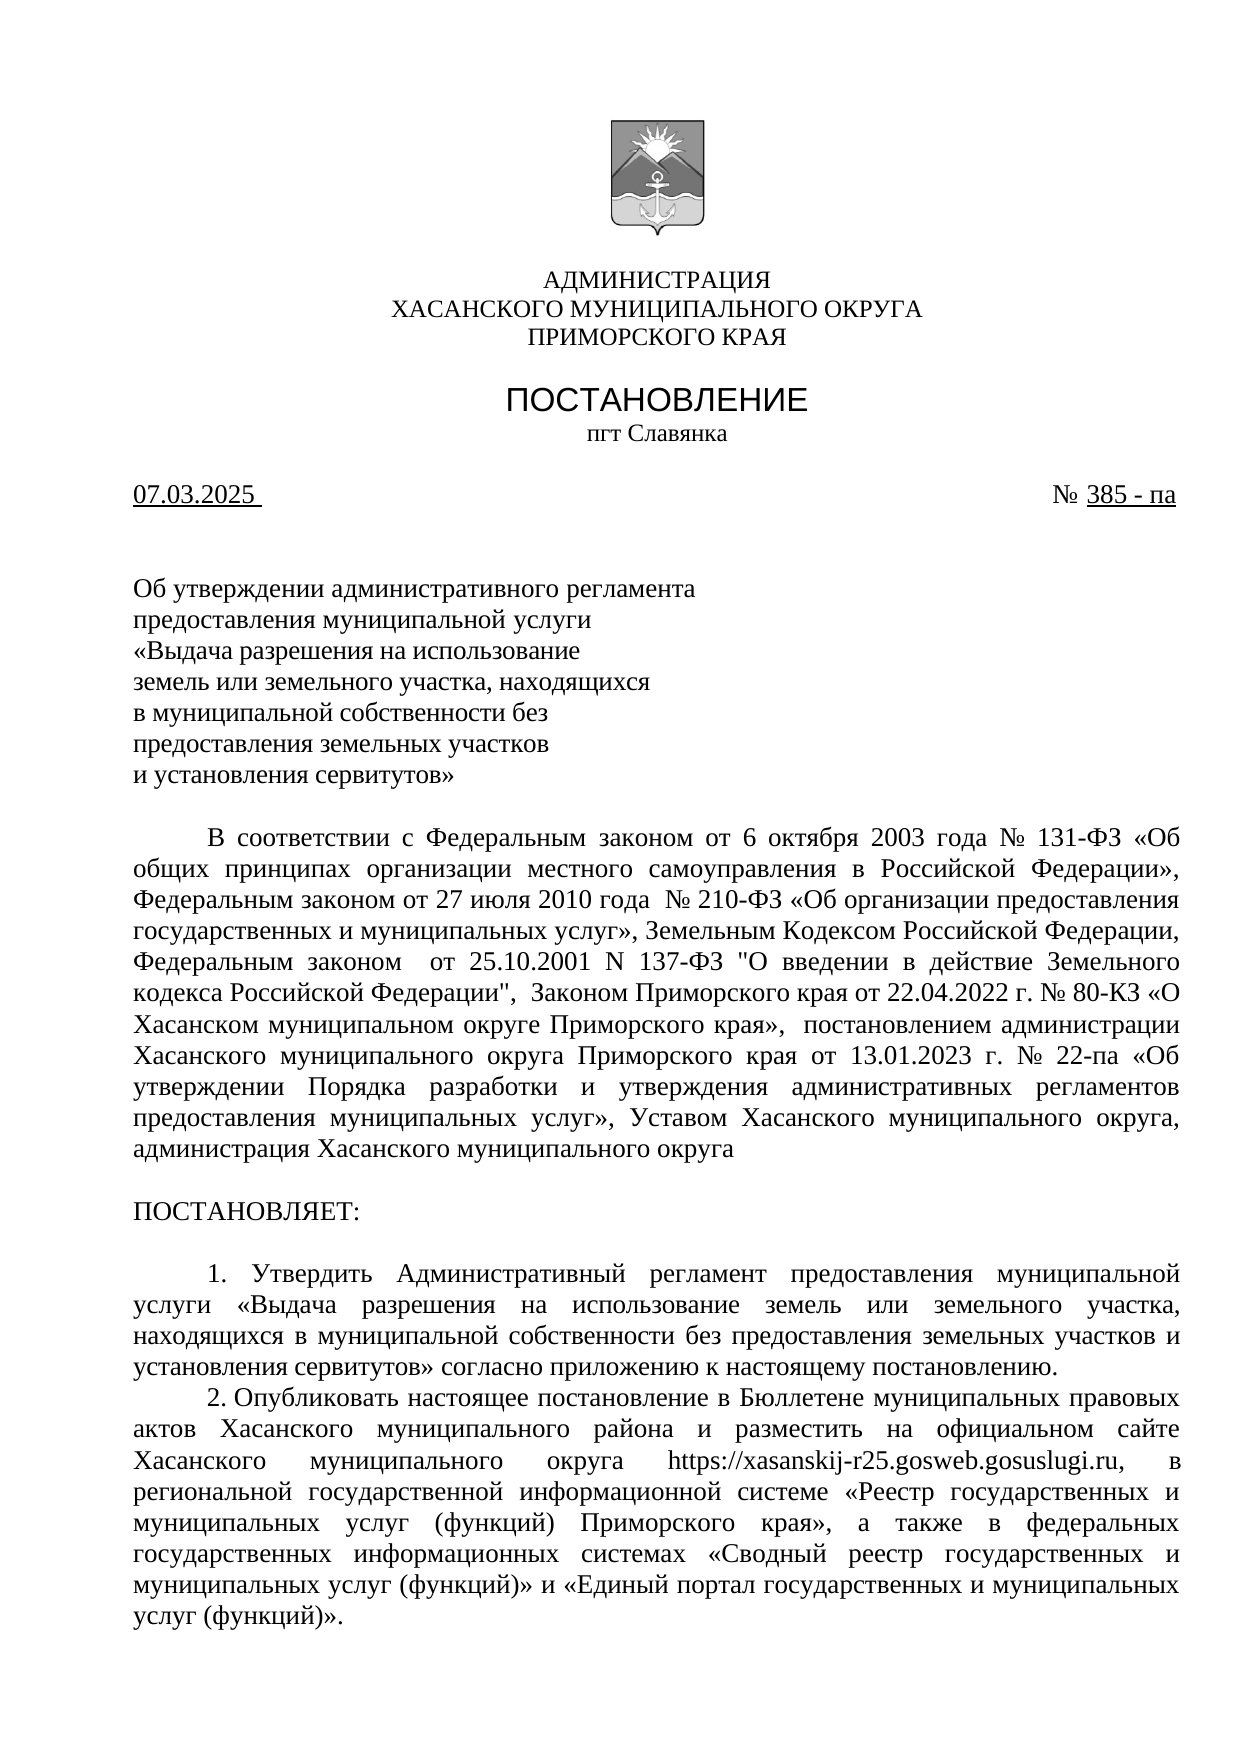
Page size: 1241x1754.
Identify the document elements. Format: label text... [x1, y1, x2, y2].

text предоставления муниципальной услуги [133, 603, 723, 634]
text земель или земельного участка, находящихся [133, 665, 879, 696]
text пгт Славянка [133, 418, 1181, 447]
picture [609, 118, 705, 237]
text ПРИМОРСКОГО КРАЯ [133, 322, 1181, 351]
text В соответствии с Федеральным законом от 6 октября 2003 года № 131-ФЗ «Об общих принципах организации местного самоуправления в Российской Федерации», Федеральным законом от 27 июля 2010 года № 210-ФЗ «Об организации предоставления государственных и муниципальных услуг», Земельным Кодексом Российской Федерации, Федеральным законом от 25.10.2001 N 137-ФЗ "О введении в действие Земельного кодекса Российской Федерации", Законом Приморского края от 22.04.2022 г. № 80-КЗ «О Хасанском муниципальном округе Приморского края», постановлением администрации Хасанского муниципального округа Приморского края от 13.01.2023 г. № 22-па «Об утверждении Порядка разработки и утверждения административных регламентов предоставления муниципальных услуг», Уставом Хасанского муниципального округа, администрация Хасанского муниципального округа [133, 821, 1181, 1163]
text ПОСТАНОВЛЕНИЕ [133, 380, 1181, 418]
text и установления сервитутов» [133, 758, 879, 790]
text Об утверждении административного регламента [133, 572, 723, 603]
text предоставления земельных участков [133, 727, 879, 758]
text 2. Опубликовать настоящее постановление в Бюллетене муниципальных правовых актов Хасанского муниципального района и разместить на официальном сайте Хасанского муниципального округа https://xasanskij-r25.gosweb.gosuslugi.ru, в региональной государственной информационной системе «Реестр государственных и муниципальных услуг (функций) Приморского края», а также в федеральных государственных информационных системах «Сводный реестр государственных и муниципальных услуг (функций)» и «Единый портал государственных и муниципальных услуг (функций)». [133, 1381, 1181, 1631]
text ПОСТАНОВЛЯЕТ: [133, 1194, 1181, 1226]
text 07.03.2025 № 385 - па [133, 478, 1181, 509]
text «Выдача разрешения на использование [133, 634, 879, 665]
text 1. Утвердить Административный регламент предоставления муниципальной услуги «Выдача разрешения на использование земель или земельного участка, находящихся в муниципальной собственности без предоставления земельных участков и установления сервитутов» согласно приложению к настоящему постановлению. [133, 1257, 1181, 1381]
text ХАСАНСКОГО МУНИЦИПАЛЬНОГО ОКРУГА [133, 294, 1181, 322]
text в муниципальной собственности без [133, 696, 879, 727]
text АДМИНИСТРАЦИЯ [133, 265, 1181, 294]
